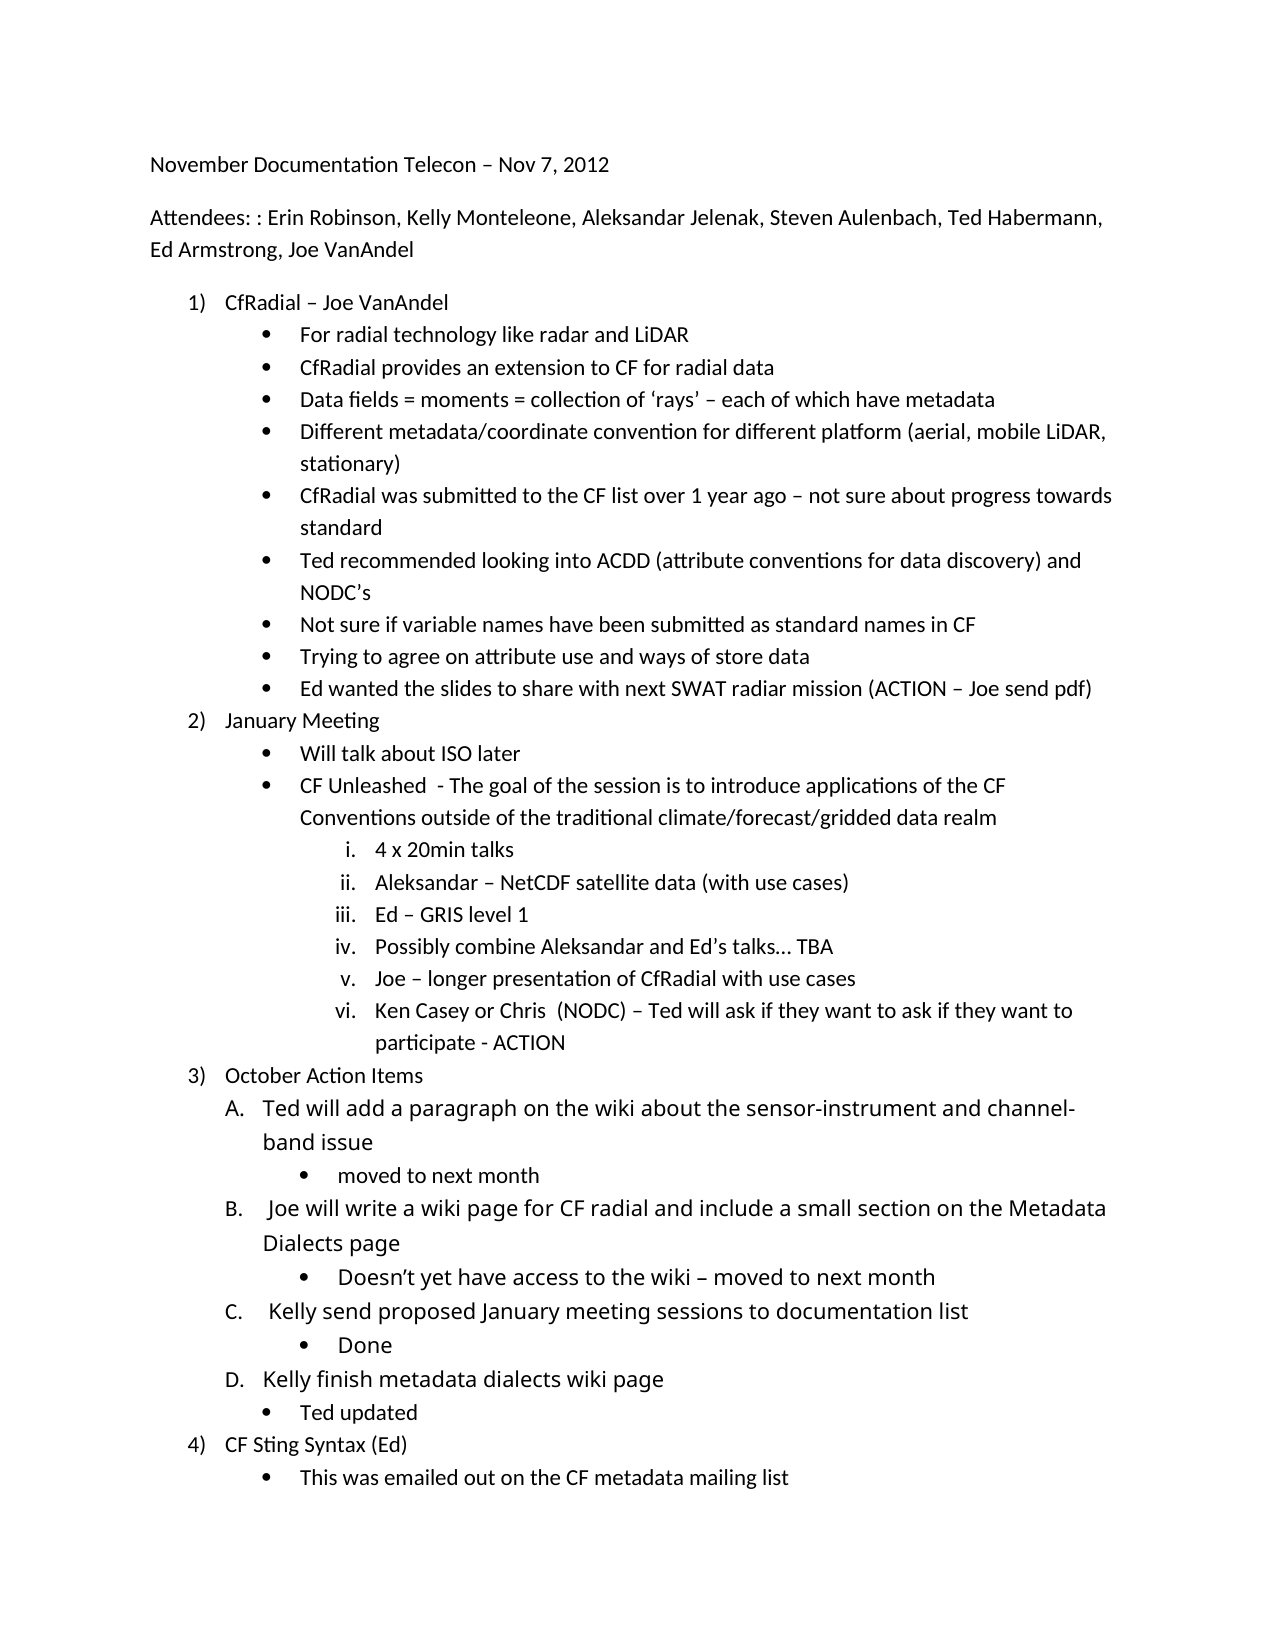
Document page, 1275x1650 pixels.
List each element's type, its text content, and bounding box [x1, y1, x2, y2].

list Ed – GRIS level 1 [356, 900, 1125, 928]
list Aleksandar – NetCDF satellite data (with use cases) [356, 868, 1125, 896]
list October Action Items [187, 1061, 1125, 1089]
list CF Unleashed - The goal of the session is to introduce applications of the CF Conventions outside of the traditional climate/forecast/gridded data realm [262, 771, 1125, 831]
list CfRadial – Joe VanAndel [187, 288, 1125, 316]
list Kelly finish metadata dialects wiki page [225, 1364, 1125, 1394]
list Different metadata/coordinate convention for different platform (aerial, mobile LiDAR, stationary) [262, 417, 1125, 477]
list January Meeting [187, 707, 1125, 735]
list Ted updated [262, 1398, 1125, 1426]
list Trying to agree on attribute use and ways of store data [262, 642, 1125, 670]
list Done [300, 1330, 1125, 1360]
list Ted will add a paragraph on the wiki about the sensor-instrument and channel-band issue [225, 1093, 1125, 1157]
list Doesn’t yet have access to the wiki – moved to next month [300, 1262, 1125, 1292]
list Not sure if variable names have been submitted as standard names in CF [262, 610, 1125, 638]
text November Documentation Telecon – Nov 7, 2012 [150, 150, 1125, 178]
list Will talk about ISO later [262, 739, 1125, 767]
list Kelly send proposed January meeting sessions to documentation list [225, 1296, 1125, 1326]
list Data fields = moments = collection of ‘rays’ – each of which have metadata [262, 385, 1125, 413]
list CF Sting Syntax (Ed) [187, 1431, 1125, 1459]
text Attendees: : Erin Robinson, Kelly Monteleone, Aleksandar Jelenak, Steven Aulenbach, Ted Habermann, Ed Armstrong, Joe VanAndel [150, 203, 1125, 263]
list CfRadial was submitted to the CF list over 1 year ago – not sure about progress towards standard [262, 481, 1125, 542]
list 4 x 20min talks [356, 835, 1125, 863]
list Ken Casey or Chris (NODC) – Ted will ask if they want to ask if they want to participate - ACTION [356, 996, 1125, 1057]
list Ed wanted the slides to share with next SWAT radiar mission (ACTION – Joe send pdf) [262, 674, 1125, 702]
list Joe – longer presentation of CfRadial with use cases [356, 964, 1125, 992]
list Possibly combine Aleksandar and Ed’s talks… TBA [356, 932, 1125, 960]
list For radial technology like radar and LiDAR [262, 320, 1125, 348]
list Joe will write a wiki page for CF radial and include a small section on the Metadata Dialects page [225, 1193, 1125, 1257]
list moved to next month [300, 1161, 1125, 1189]
list CfRadial provides an extension to CF for radial data [262, 353, 1125, 381]
list This was emailed out on the CF metadata mailing list [262, 1463, 1125, 1491]
list Ted recommended looking into ACDD (attribute conventions for data discovery) and NODC’s [262, 546, 1125, 606]
